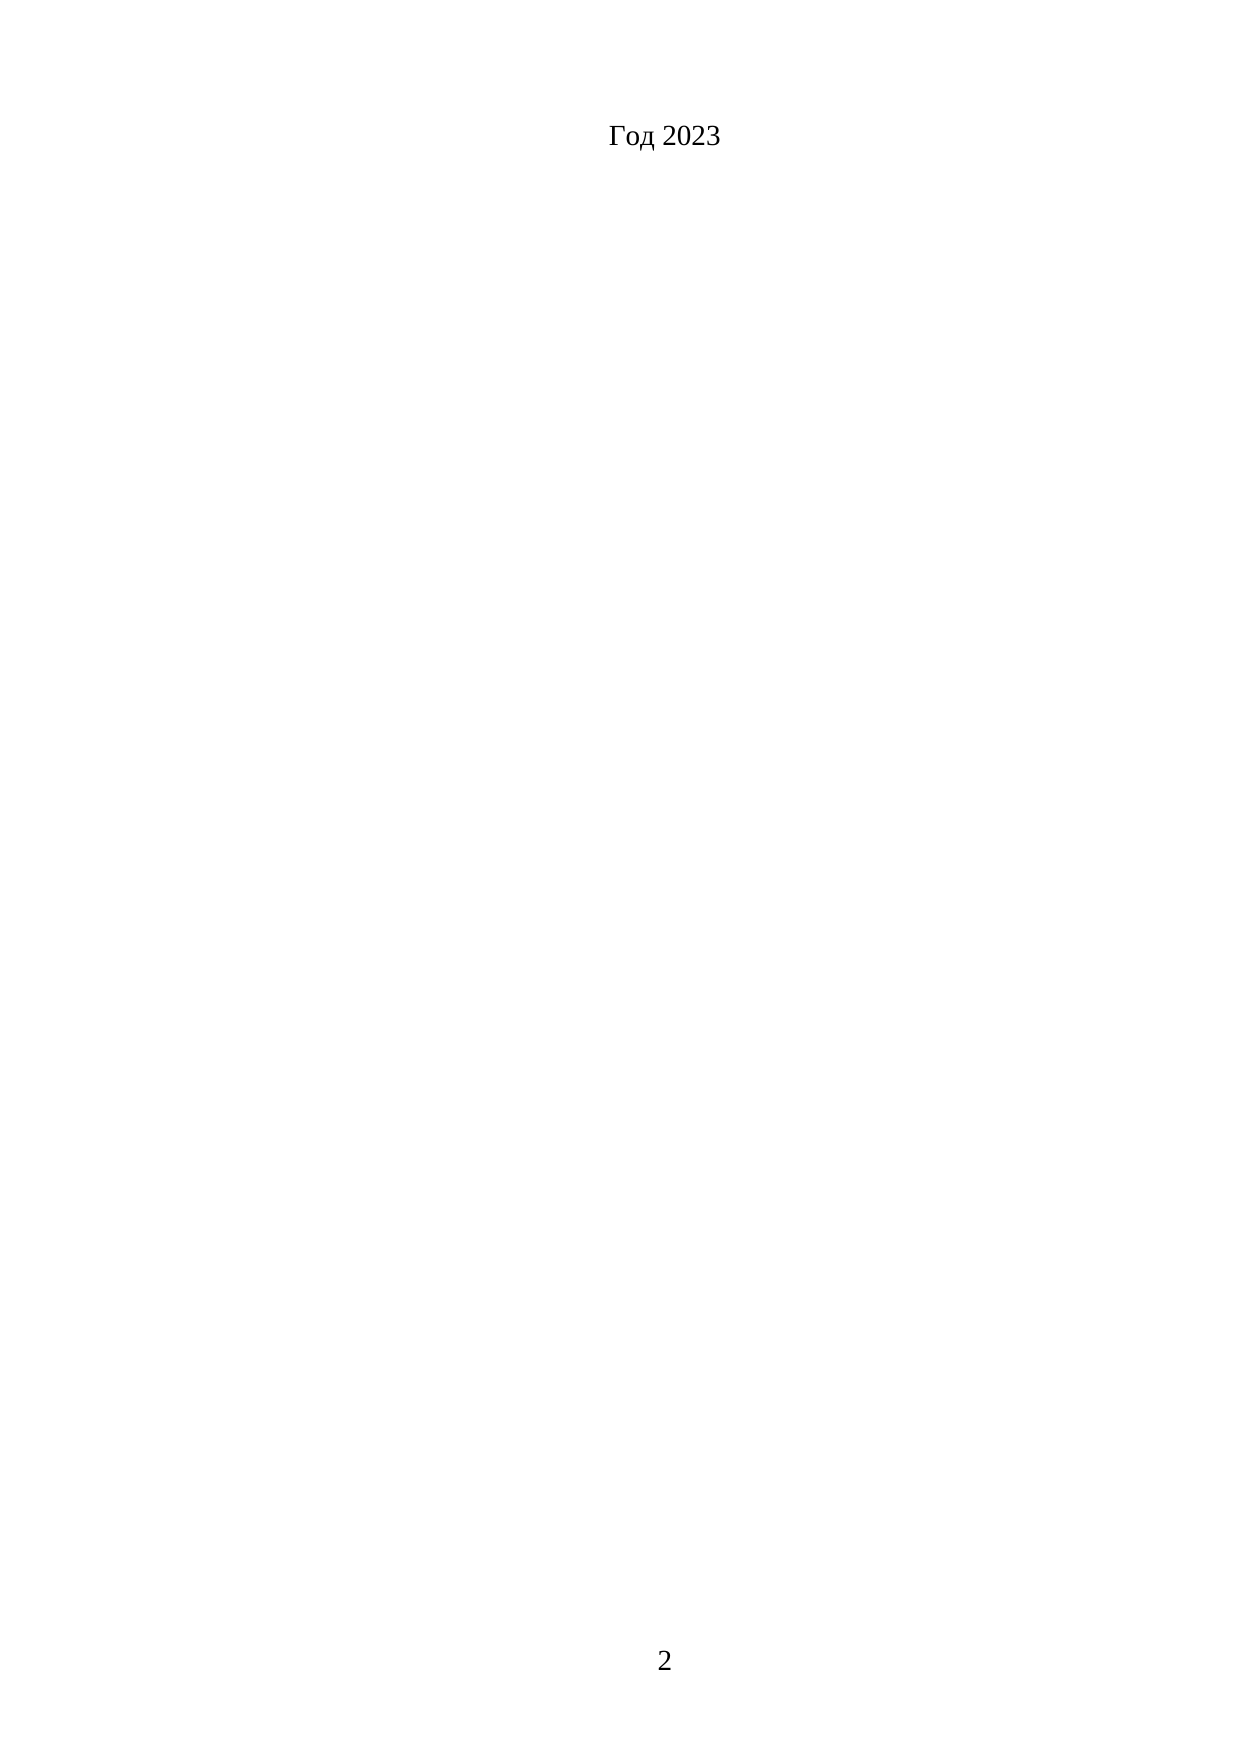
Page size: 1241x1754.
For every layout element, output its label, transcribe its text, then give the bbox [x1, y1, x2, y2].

text Год 2023 [148, 118, 1181, 152]
